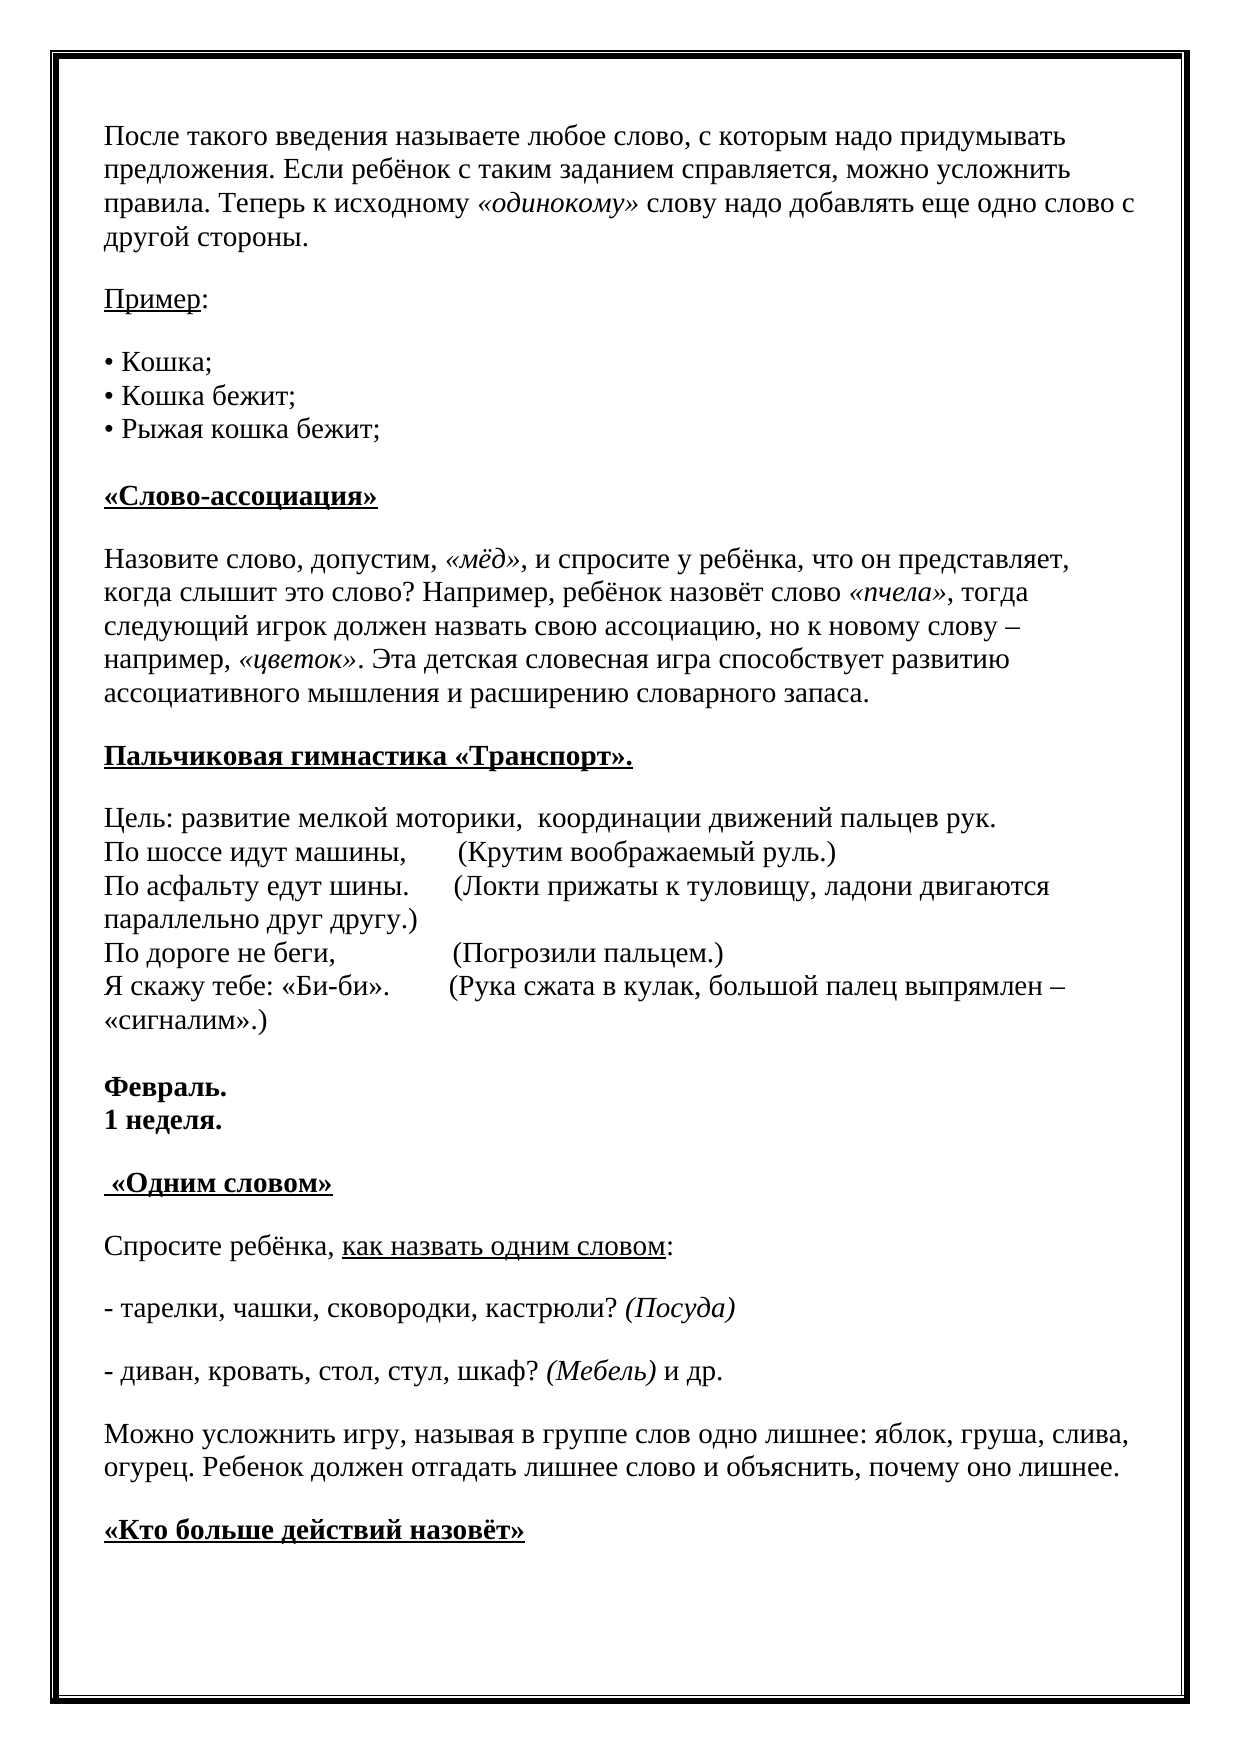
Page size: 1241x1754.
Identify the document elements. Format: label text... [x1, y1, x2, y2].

text Февраль. [103, 1035, 1137, 1102]
text По дороге не беги, (Погрозили пальцем.) [103, 935, 1137, 968]
text «Кто больше действий назовёт» [103, 1512, 1137, 1546]
text - тарелки, чашки, сковородки, кастрюли? (Посуда) [103, 1291, 1137, 1324]
text После такого введения называете любое слово, с которым надо придумывать предложения. Если ребёнок с таким заданием справляется, можно усложнить правила. Теперь к исходному «одинокому» слову надо добавлять еще одно слово с другой стороны. [103, 118, 1137, 252]
text По шоссе идут машины, (Крутим воображаемый руль.) [103, 834, 1137, 868]
text Цель: развитие мелкой моторики, координации движений пальцев рук. [103, 801, 1137, 834]
text • Рыжая кошка бежит; [103, 411, 1137, 445]
text 1 неделя. [103, 1102, 1137, 1136]
text Я скажу тебе: «Би-би». (Рука сжата в кулак, большой палец выпрямлен – «сигналим».) [103, 968, 1137, 1035]
text Можно усложнить игру, называя в группе слов одно лишнее: яблок, груша, слива, огурец. Ребенок должен отгадать лишнее слово и объяснить, почему оно лишнее. [103, 1416, 1137, 1483]
text параллельно друг другу.) [103, 901, 1137, 935]
text - диван, кровать, стол, стул, шкаф? (Мебель) и др. [103, 1353, 1137, 1387]
text Пример: [103, 281, 1137, 315]
text По асфальту едут шины. (Локти прижаты к туловищу, ладони двигаются [103, 868, 1137, 901]
text «Одним словом» [103, 1165, 1137, 1199]
text Пальчиковая гимнастика «Транспорт». [103, 738, 1137, 771]
text «Слово-ассоциация» [103, 478, 1137, 512]
text Назовите слово, допустим, «мёд», и спросите у ребёнка, что он представляет, когда слышит это слово? Например, ребёнок назовёт слово «пчела», тогда следующий игрок должен назвать свою ассоциацию, но к новому слову – например, «цветок». Эта детская словесная игра способствует развитию ассоциативного мышления и расширению словарного запаса. [103, 541, 1137, 709]
text Спросите ребёнка, как назвать одним словом: [103, 1228, 1137, 1261]
text • Кошка; [103, 344, 1137, 378]
text • Кошка бежит; [103, 378, 1137, 411]
